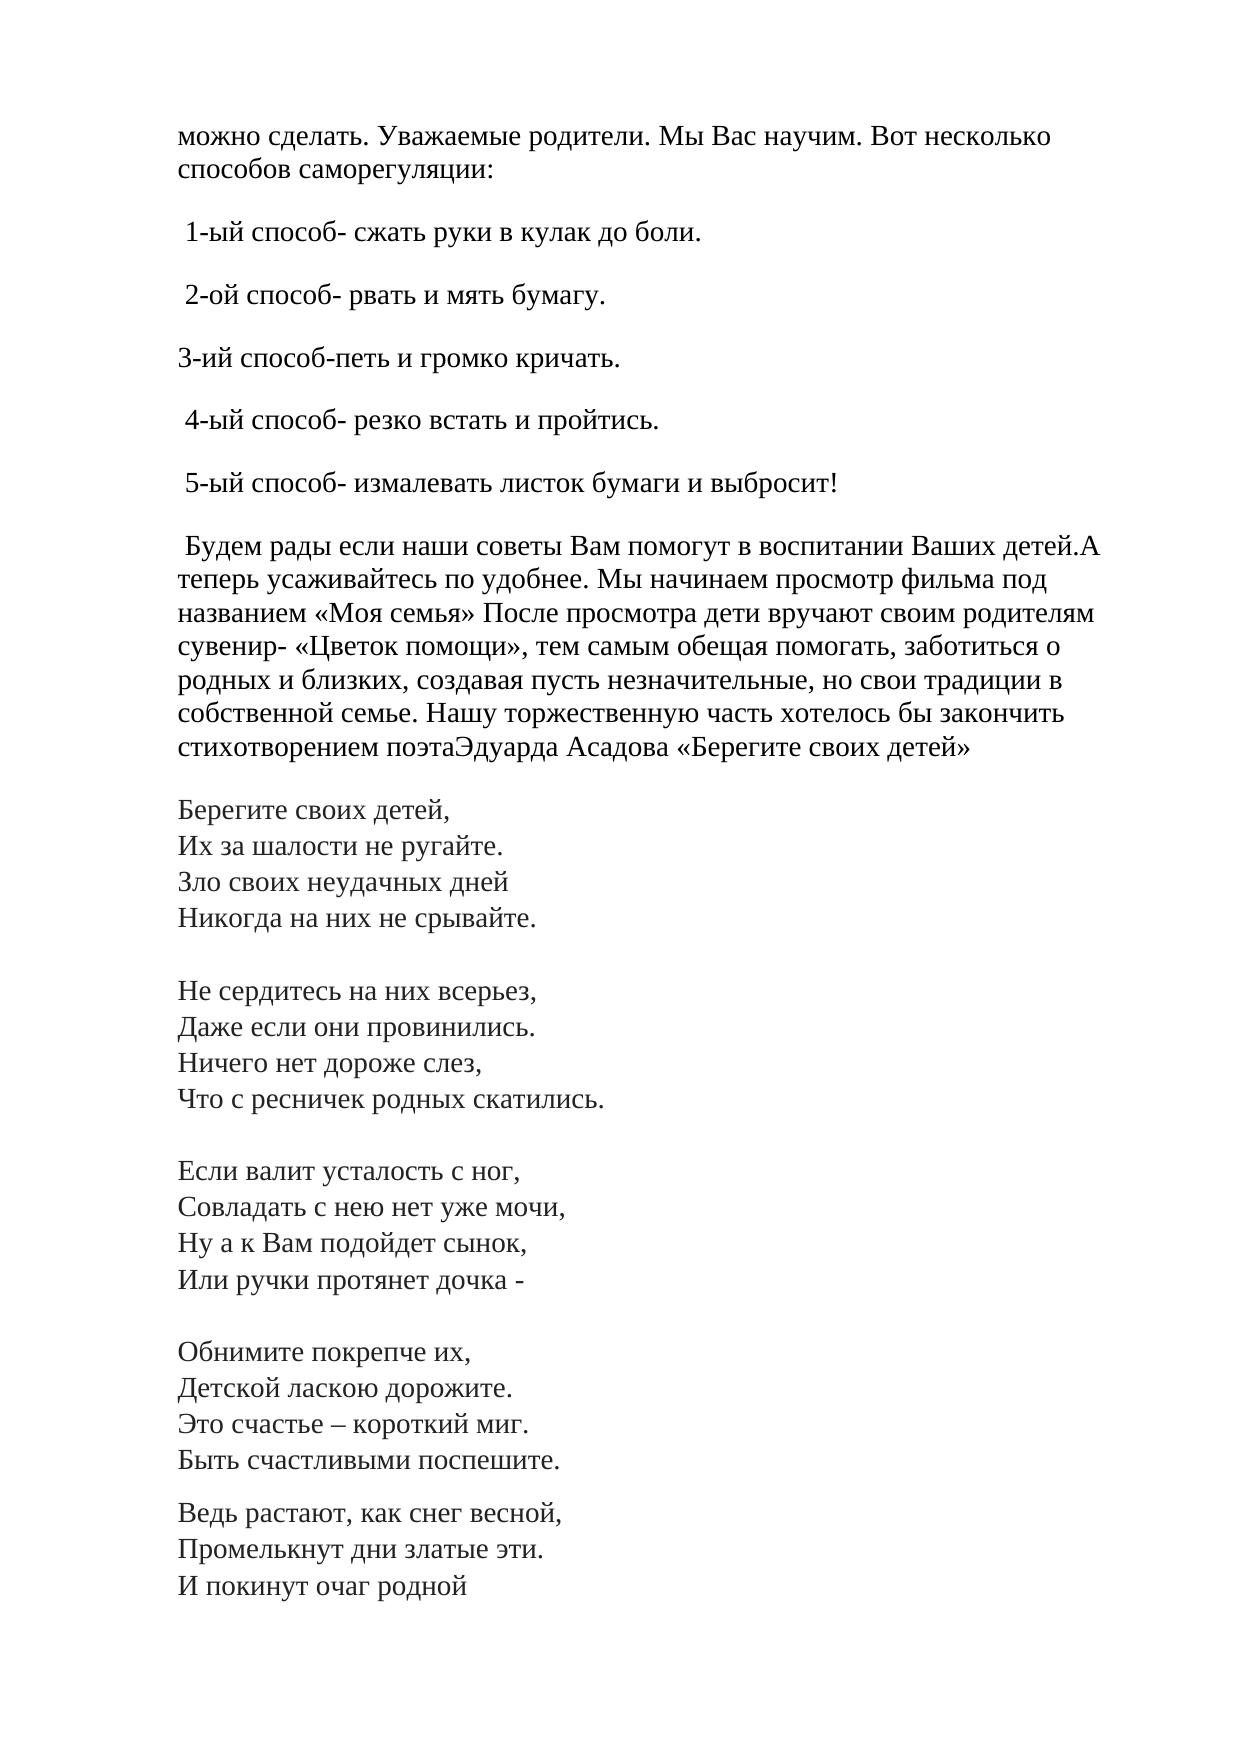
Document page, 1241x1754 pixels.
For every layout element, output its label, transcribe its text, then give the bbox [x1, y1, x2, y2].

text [177, 1495, 1152, 1601]
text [177, 118, 1152, 185]
text Будем рады если наши советы Вам помогут в воспитании Ваших детей.А теперь усаживайтесь по удобнее. Мы начинаем просмотр фильма под названием «Моя семья» После просмотра дети вручают своим родителям сувенир- «Цветок помощи», тем самым обещая помогать, заботиться о родных и близких, создавая пусть незначительные, но свои традиции в собственной семье. Нашу торжественную часть хотелось бы закончить стихотворением поэтаЭдуарда Асадова «Берегите своих детей» [177, 528, 1152, 763]
text 5-ый способ- измалевать листок бумаги и выбросит! [177, 465, 1152, 499]
text 3-ий способ-петь и громко кричать. [177, 340, 1152, 373]
text 4-ый способ- резко встать и пройтись. [177, 402, 1152, 436]
text 2-ой способ- рвать и мять бумагу. [177, 277, 1152, 311]
text 1-ый способ- сжать руки в кулак до боли. [177, 214, 1152, 248]
text Берегите своих детей, Их за шалости не ругайте. Зло своих неудачных дней Никогда на них не срывайте. Не сердитесь на них всерьез, Даже если они провинились. Ничего нет дороже слез, Что с ресничек родных скатились. Если валит усталость с ног, Совладать с нею нет уже мочи, Ну а к Вам подойдет сынок, Или ручки протянет дочка - Обнимите покрепче их, Детской ласкою дорожите. Это счастье – короткий миг. Быть счастливыми поспешите. [177, 792, 1152, 1476]
